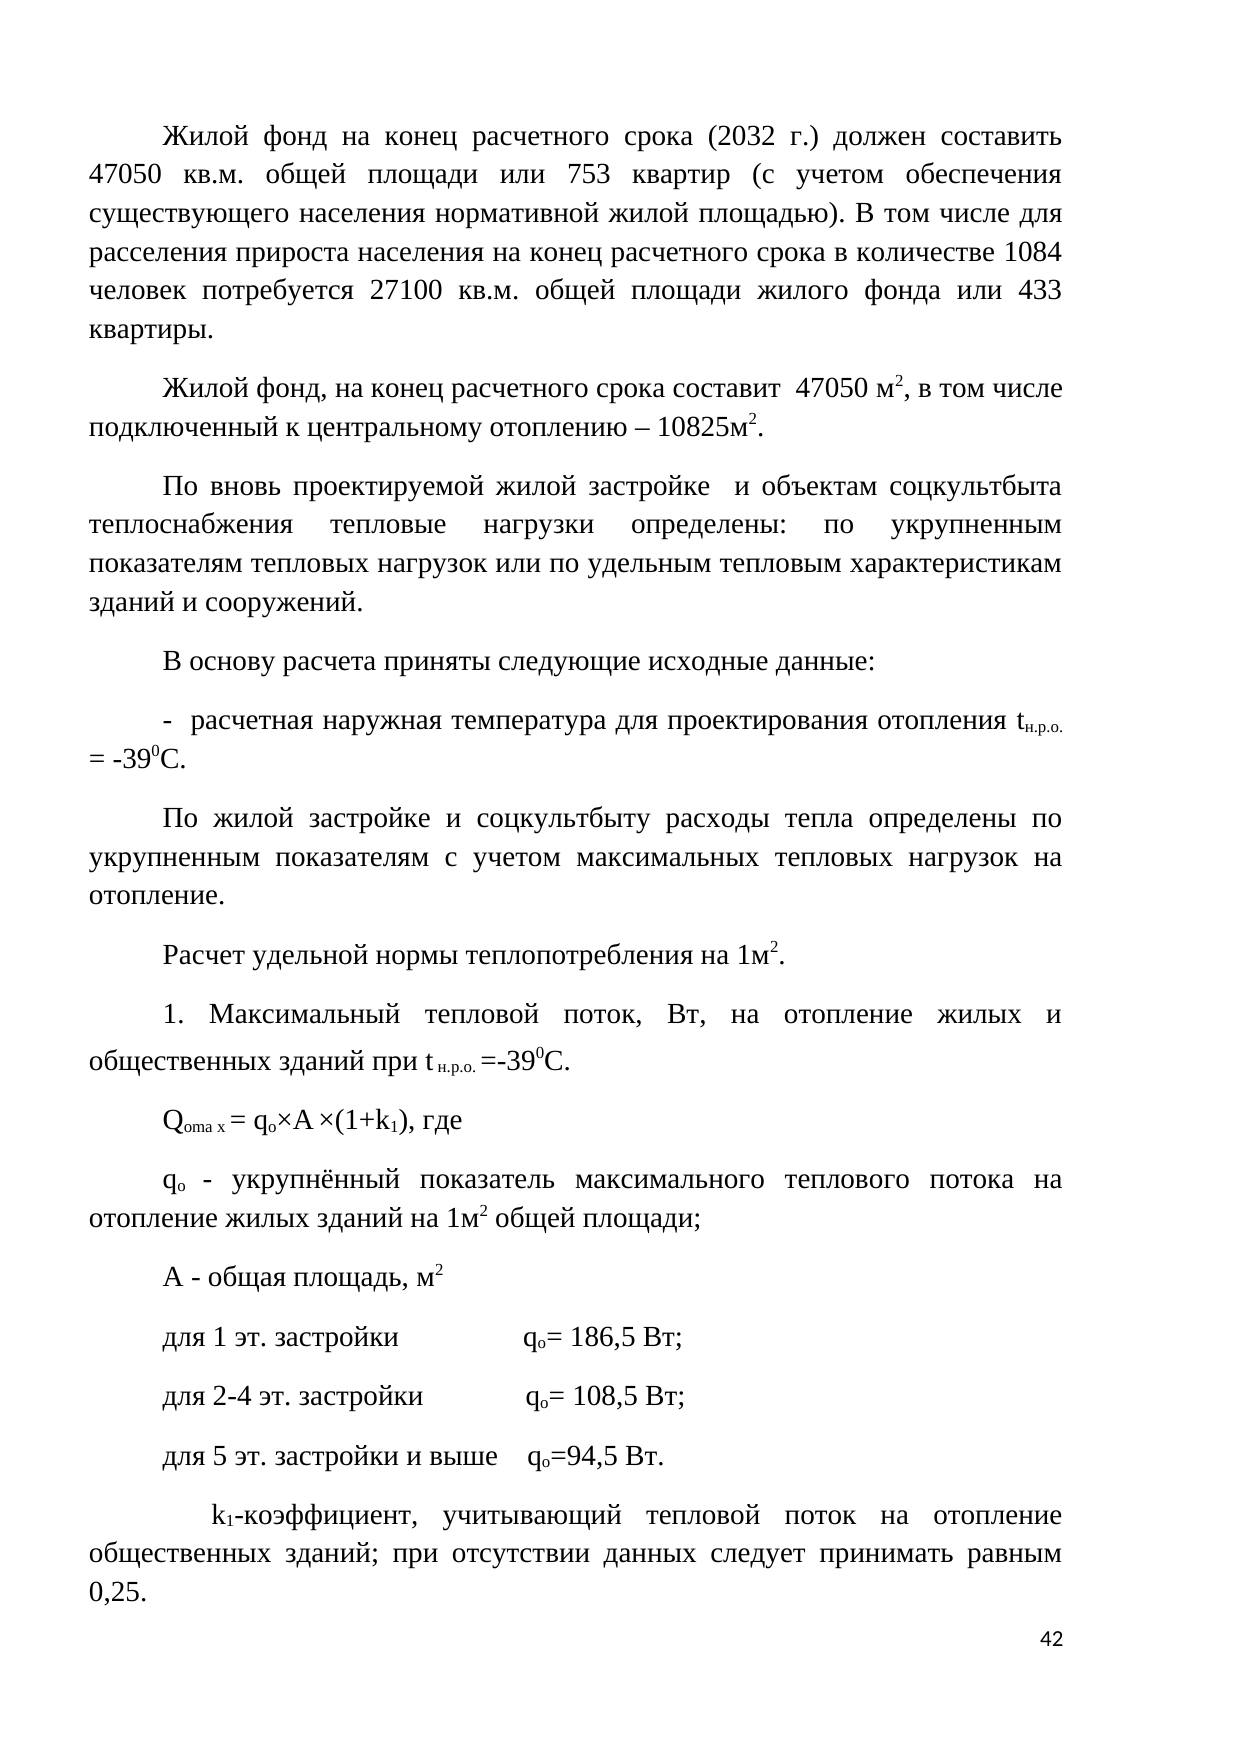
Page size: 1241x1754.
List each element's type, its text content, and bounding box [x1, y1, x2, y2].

text Жилой фонд на конец расчетного срока (2032 г.) должен составить 47050 кв.м. общей площади или 753 квартир (с учетом обеспечения существующего населения нормативной жилой площадью). В том числе для расселения прироста населения на конец расчетного срока в количестве 1084 человек потребуется 27100 кв.м. общей площади жилого фонда или 433 квартиры. [89, 118, 1063, 344]
text для 5 эт. застройки и выше qo=94,5 Вт. [89, 1438, 1063, 1471]
text 1. Максимальный тепловой поток, Вт, на отопление жилых и общественных зданий при t н.р.о. =-390С. [89, 996, 1063, 1076]
text А - общая площадь, м2 [89, 1259, 1063, 1293]
text По вновь проектируемой жилой застройке и объектам соцкультбыта теплоснабжения тепловые нагрузки определены: по укрупненным показателям тепловых нагрузок или по удельным тепловым характеристикам зданий и сооружений. [89, 468, 1063, 617]
text для 2-4 эт. застройки qo= 108,5 Вт; [89, 1378, 1063, 1412]
text для 1 эт. застройки qo= 186,5 Вт; [89, 1319, 1063, 1352]
text - расчетная наружная температура для проектирования отопления tн.р.о. = -390С. [89, 702, 1063, 774]
text Расчет удельной нормы теплопотребления на 1м2. [89, 937, 1063, 970]
text qo - укрупнённый показатель максимального теплового потока на отопление жилых зданий на 1м2 общей площади; [89, 1162, 1063, 1234]
text Жилой фонд, на конец расчетного срока составит 47050 м2, в том числе подключенный к центральному отоплению – 10825м2. [89, 370, 1063, 442]
text В основу расчета приняты следующие исходные данные: [89, 643, 1063, 677]
text По жилой застройке и соцкультбыту расходы тепла определены по укрупненным показателям с учетом максимальных тепловых нагрузок на отопление. [89, 800, 1063, 911]
text k1-коэффициент, учитывающий тепловой поток на отопление общественных зданий; при отсутствии данных следует принимать равным 0,25. [89, 1497, 1063, 1608]
text Qoma x = qo×А ×(1+k1), где [89, 1102, 1063, 1136]
